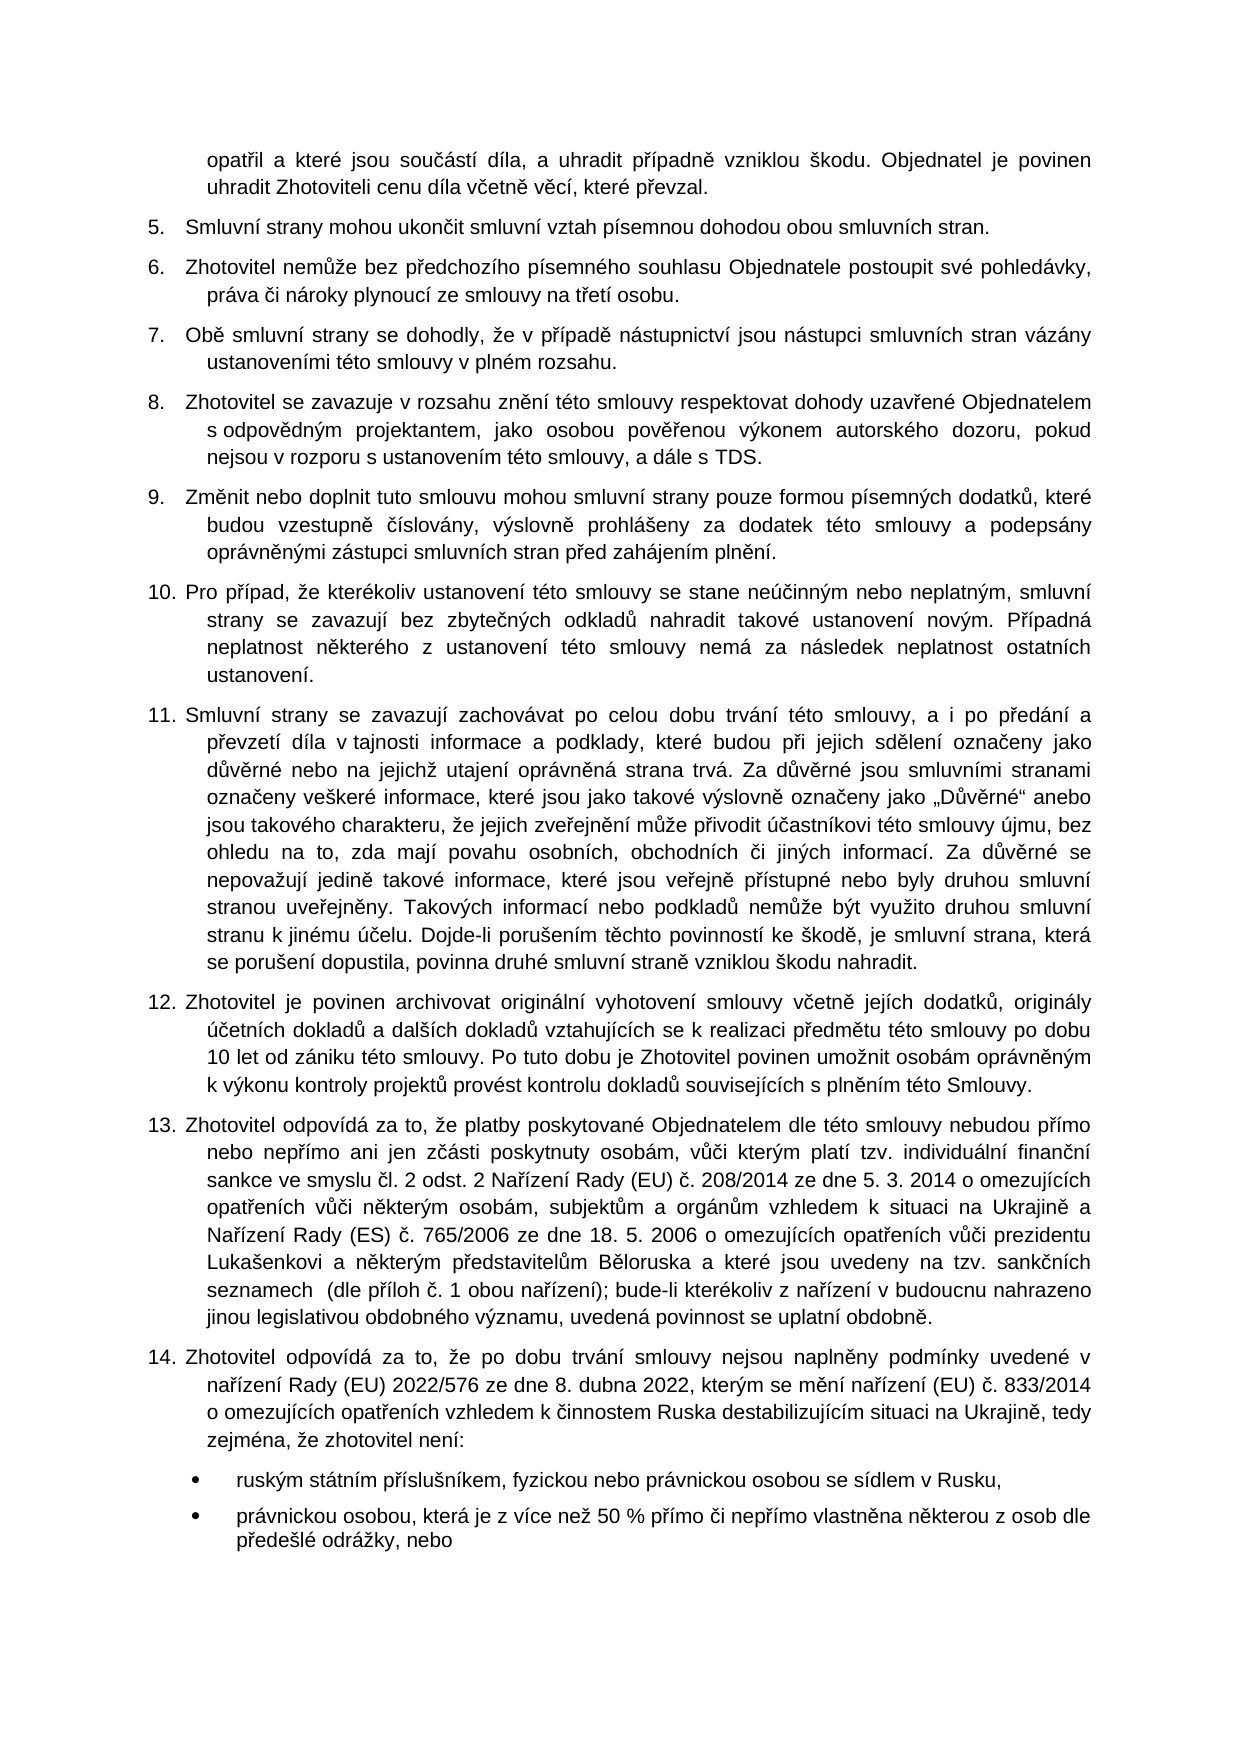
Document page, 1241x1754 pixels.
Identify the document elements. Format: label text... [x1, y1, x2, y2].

list Zhotovitel nemůže bez předchozího písemného souhlasu Objednatele postoupit své pohledávky, práva či nároky plynoucí ze smlouvy na třetí osobu. [148, 255, 1093, 307]
list Zhotovitel odpovídá za to, že platby poskytované Objednatelem dle této smlouvy nebudou přímo nebo nepřímo ani jen zčásti poskytnuty osobám, vůči kterým platí tzv. individuální finanční sankce ve smyslu čl. 2 odst. 2 Nařízení Rady (EU) č. 208/2014 ze dne 5. 3. 2014 o omezujících opatřeních vůči některým osobám, subjektům a orgánům vzhledem k situaci na Ukrajině a Nařízení Rady (ES) č. 765/2006 ze dne 18. 5. 2006 o omezujících opatřeních vůči prezidentu Lukašenkovi a některým představitelům Běloruska a které jsou uvedeny na tzv. sankčních seznamech (dle příloh č. 1 obou nařízení); bude-li kterékoliv z nařízení v budoucnu nahrazeno jinou legislativou obdobného významu, uvedená povinnost se uplatní obdobně. [148, 1113, 1093, 1329]
list Zhotovitel je povinen archivovat originální vyhotovení smlouvy včetně jejích dodatků, originály účetních dokladů a dalších dokladů vztahujících se k realizaci předmětu této smlouvy po dobu 10 let od zániku této smlouvy. Po tuto dobu je Zhotovitel povinen umožnit osobám oprávněným k výkonu kontroly projektů provést kontrolu dokladů souvisejících s plněním této Smlouvy. [148, 990, 1093, 1097]
list Pro případ, že kterékoliv ustanovení této smlouvy se stane neúčinným nebo neplatným, smluvní strany se zavazují bez zbytečných odkladů nahradit takové ustanovení novým. Případná neplatnost některého z ustanovení této smlouvy nemá za následek neplatnost ostatních ustanovení. [148, 580, 1093, 687]
list Změnit nebo doplnit tuto smlouvu mohou smluvní strany pouze formou písemných dodatků, které budou vzestupně číslovány, výslovně prohlášeny za dodatek této smlouvy a podepsány oprávněnými zástupci smluvních stran před zahájením plnění. [148, 485, 1093, 564]
list právnickou osobou, která je z více než 50 % přímo či nepřímo vlastněna některou z osob dle předešlé odrážky, nebo [192, 1504, 1093, 1552]
list Smluvní strany mohou ukončit smluvní vztah písemnou dohodou obou smluvních stran. [148, 215, 1093, 239]
list Obě smluvní strany se dohodly, že v případě nástupnictví jsou nástupci smluvních stran vázány ustanoveními této smlouvy v plném rozsahu. [148, 323, 1093, 374]
list Zhotovitel se zavazuje v rozsahu znění této smlouvy respektovat dohody uzavřené Objednatelem s odpovědným projektantem, jako osobou pověřenou výkonem autorského dozoru, pokud nejsou v rozporu s ustanovením této smlouvy, a dále s TDS. [148, 390, 1093, 469]
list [148, 148, 1093, 199]
list Smluvní strany se zavazují zachovávat po celou dobu trvání této smlouvy, a i po předání a převzetí díla v tajnosti informace a podklady, které budou při jejich sdělení označeny jako důvěrné nebo na jejichž utajení oprávněná strana trvá. Za důvěrné jsou smluvními stranami označeny veškeré informace, které jsou jako takové výslovně označeny jako „Důvěrné“ anebo jsou takového charakteru, že jejich zveřejnění může přivodit účastníkovi této smlouvy újmu, bez ohledu na to, zda mají povahu osobních, obchodních či jiných informací. Za důvěrné se nepovažují jedině takové informace, které jsou veřejně přístupné nebo byly druhou smluvní stranou uveřejněny. Takových informací nebo podkladů nemůže být využito druhou smluvní stranu k jinému účelu. Dojde-li porušením těchto povinností ke škodě, je smluvní strana, která se porušení dopustila, povinna druhé smluvní straně vzniklou škodu nahradit. [148, 703, 1093, 974]
list Zhotovitel odpovídá za to, že po dobu trvání smlouvy nejsou naplněny podmínky uvedené v nařízení Rady (EU) 2022/576 ze dne 8. dubna 2022, kterým se mění nařízení (EU) č. 833/2014 o omezujících opatřeních vzhledem k činnostem Ruska destabilizujícím situaci na Ukrajině, tedy zejména, že zhotovitel není: [148, 1345, 1093, 1452]
list ruským státním příslušníkem, fyzickou nebo právnickou osobou se sídlem v Rusku, [192, 1468, 1093, 1492]
